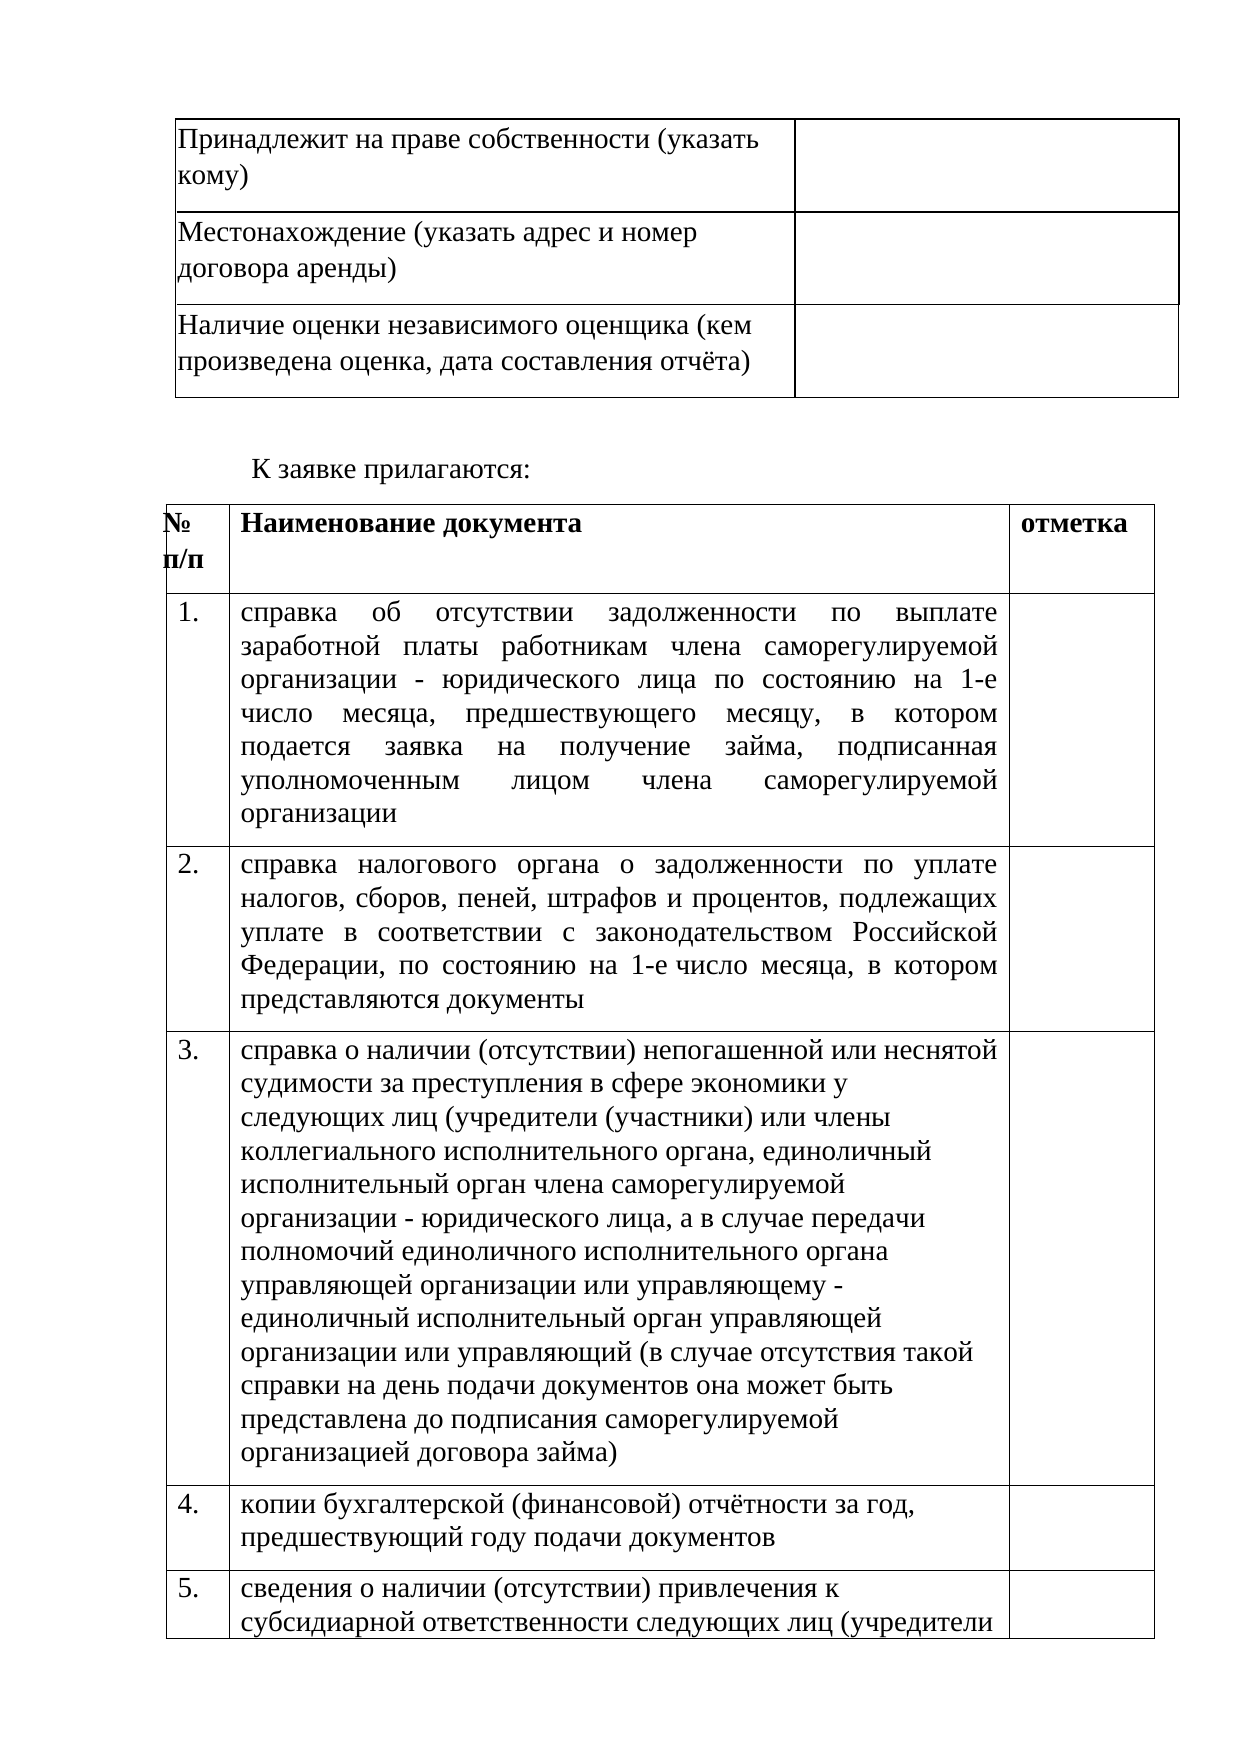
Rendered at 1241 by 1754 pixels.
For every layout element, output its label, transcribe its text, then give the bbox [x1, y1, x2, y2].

table_cell Принадлежит на праве собственности (указать кому) [176, 120, 794, 211]
table_header отметка [1010, 505, 1154, 593]
table_header Наименование документа [230, 505, 1009, 593]
table_cell Местонахождение (указать адрес и номер договора аренды) [176, 212, 794, 304]
table_cell [796, 120, 1178, 211]
table_cell [1010, 1486, 1154, 1569]
table_cell справка об отсутствии задолженности по выплате заработной платы работникам члена саморегулируемой организации - юридического лица по состоянию на 1-е число месяца, предшествующего месяцу, в котором подается заявка на получение займа, подписанная уполномоченным лицом члена саморегулируемой организации [230, 594, 1009, 846]
table_cell [167, 847, 229, 1031]
table_cell [1010, 847, 1154, 1031]
table_cell [1010, 1571, 1154, 1638]
table_cell [1010, 1032, 1154, 1485]
table_cell справка налогового органа о задолженности по уплате налогов, сборов, пеней, штрафов и процентов, подлежащих уплате в соответствии с законодательством Российской Федерации, по состоянию на 1-е число месяца, в котором представляются документы [230, 847, 1009, 1031]
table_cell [230, 1571, 1009, 1638]
table_cell Наличие оценки независимого оценщика (кем произведена оценка, дата составления отчёта) [176, 305, 794, 397]
text К заявке прилагаются: [177, 451, 1181, 484]
table_cell [167, 1032, 229, 1485]
table_cell копии бухгалтерской (финансовой) отчётности за год, предшествующий году подачи документов [230, 1486, 1009, 1569]
table_header № п/п [167, 505, 229, 593]
table_cell [796, 305, 1178, 397]
table_cell [1010, 594, 1154, 846]
table_cell [167, 1486, 229, 1569]
table_cell справка о наличии (отсутствии) непогашенной или неснятой судимости за преступления в сфере экономики у следующих лиц (учредители (участники) или члены коллегиального исполнительного органа, единоличный исполнительный орган члена саморегулируемой организации - юридического лица, а в случае передачи полномочий единоличного исполнительного органа управляющей организации или управляющему - единоличный исполнительный орган управляющей организации или управляющий (в случае отсутствия такой справки на день подачи документов она может быть представлена до подписания саморегулируемой организацией договора займа) [230, 1032, 1009, 1485]
table_cell [167, 1571, 229, 1638]
table_cell [796, 213, 1178, 304]
table_cell [167, 594, 229, 846]
